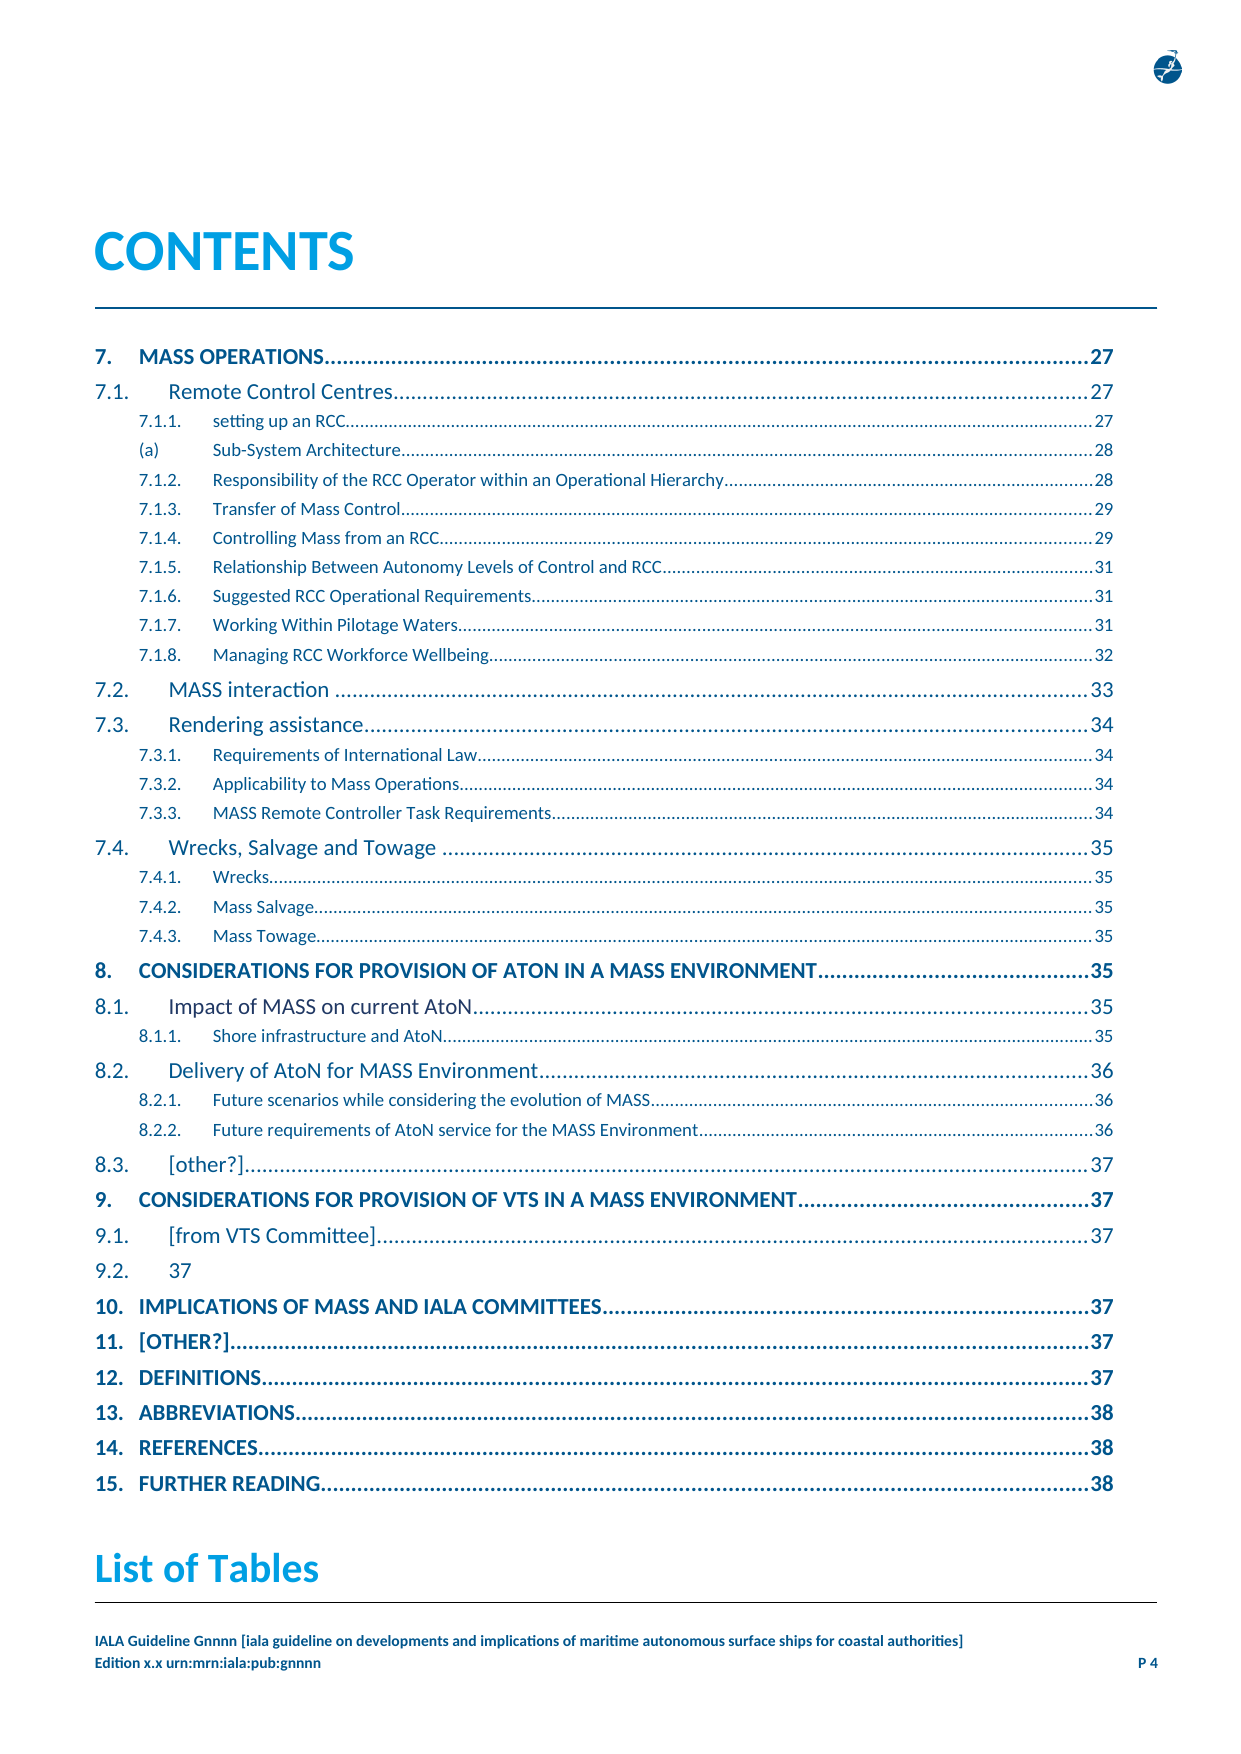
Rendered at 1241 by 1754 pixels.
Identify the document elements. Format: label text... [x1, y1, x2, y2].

text 15. Further reading 38 [94, 1466, 1113, 1497]
text 8. Considerations for Provision of AtoN in a Mass Environment 35 [94, 953, 1113, 984]
text 7.1.8. Managing RCC Workforce Wellbeing 32 [139, 643, 1157, 666]
text 9.2. 37 [94, 1253, 1113, 1284]
text 10. Implications of MASS and IALA Committees 37 [94, 1288, 1113, 1320]
text 7.1.2. Responsibility of the RCC Operator within an Operational Hierarchy 28 [139, 468, 1157, 491]
text 9. Considerations for Provision of VTS in a MASS Environment 37 [94, 1182, 1113, 1213]
text 7.3.1. Requirements of International Law 34 [139, 743, 1157, 766]
text 8.2.2. Future requirements of AtoN service for the MASS Environment 36 [139, 1118, 1157, 1141]
text 7.1.5. Relationship Between Autonomy Levels of Control and RCC 31 [139, 555, 1157, 578]
text 8.2. Delivery of AtoN for MASS Environment 36 [94, 1053, 1113, 1084]
text 7.3.3. MASS Remote Controller Task Requirements 34 [139, 801, 1157, 824]
text 8.2.1. Future scenarios while considering the evolution of MASS 36 [139, 1088, 1157, 1111]
text 9.1. [from VTS Committee] 37 [94, 1218, 1113, 1249]
text 7.1.6. Suggested RCC Operational Requirements 31 [139, 584, 1157, 607]
text 7.3. Rendering assistance 34 [94, 707, 1113, 738]
text 11. [other?] 37 [94, 1324, 1113, 1355]
text 8.1. Impact of MASS on current AtoN 35 [94, 988, 1113, 1020]
text 7.2. MASS interaction 33 [94, 672, 1113, 703]
text 7.4.1. Wrecks 35 [139, 866, 1157, 888]
text 7.4.3. Mass Towage 35 [139, 924, 1157, 947]
text 14. REFERENCES 38 [94, 1430, 1113, 1461]
text 7. MASS Operations 27 [94, 338, 1113, 370]
text 13. Abbreviations 38 [94, 1395, 1113, 1426]
text 7.4.2. Mass Salvage 35 [139, 895, 1157, 918]
picture [1122, 0, 1241, 119]
text 7.1.3. Transfer of Mass Control 29 [139, 497, 1157, 520]
text 7.1.1. setting up an RCC 27 [139, 409, 1157, 432]
text 7.4. Wrecks, Salvage and Towage 35 [94, 830, 1113, 861]
text 7.1.7. Working Within Pilotage Waters 31 [139, 613, 1157, 636]
text 8.3. [other?] 37 [94, 1147, 1113, 1178]
text 12. Definitions 37 [94, 1359, 1113, 1391]
text 8.1.1. Shore infrastructure and AtoN 35 [139, 1024, 1157, 1047]
text (a) Sub-System Architecture 28 [139, 438, 1157, 461]
list List of Tables [94, 1542, 1157, 1592]
text 7.1. Remote Control Centres 27 [94, 374, 1113, 405]
text 7.3.2. Applicability to Mass Operations 34 [139, 772, 1157, 795]
text 7.1.4. Controlling Mass from an RCC 29 [139, 526, 1157, 549]
